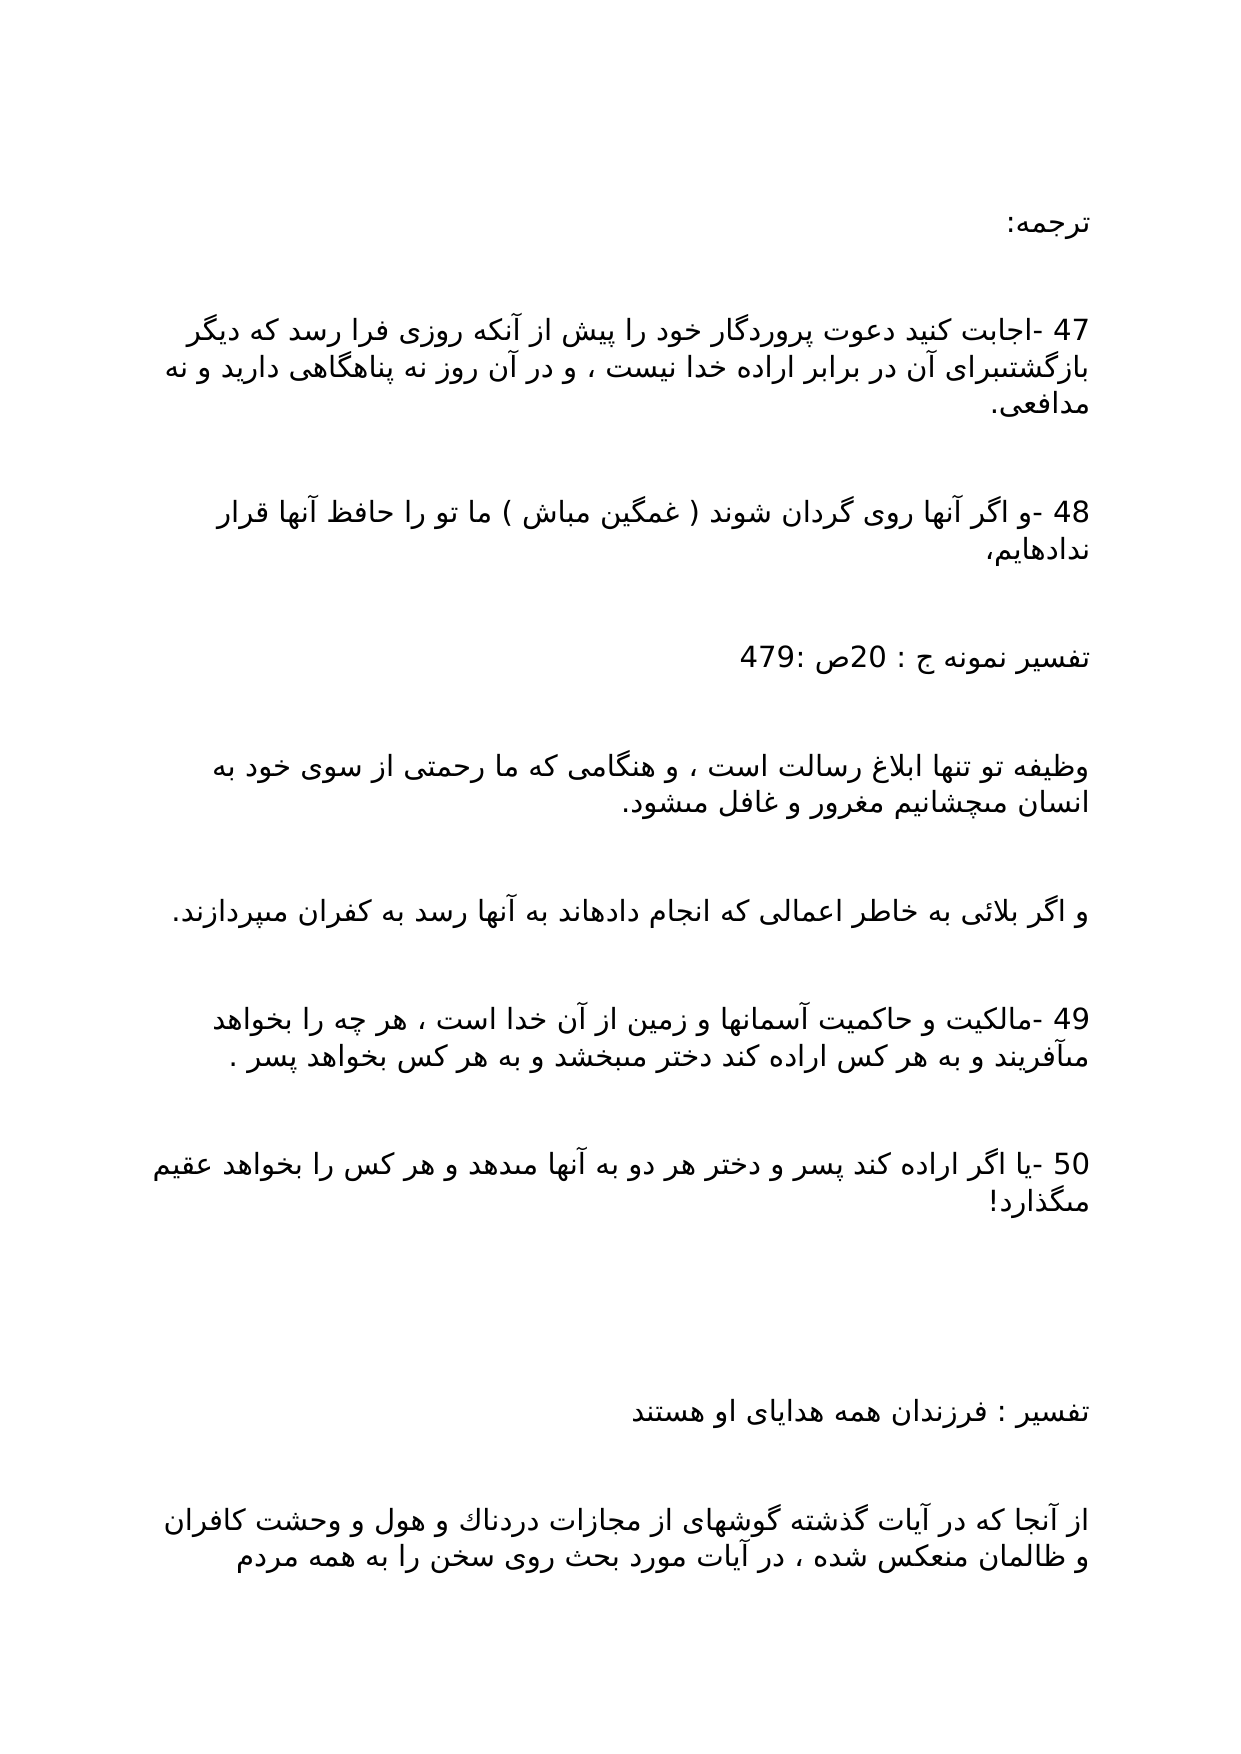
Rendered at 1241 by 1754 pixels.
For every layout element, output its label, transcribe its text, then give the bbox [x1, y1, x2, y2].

text 47 -اجابت كنيد دعوت پروردگار خود را پيش از آنكه روزى فرا رسد كه ديگر بازگشتىبراى آن در برابر اراده خدا نيست ، و در آن روز نه پناهگاهى داريد و نه مدافعى. [150, 313, 1090, 421]
text 48 -و اگر آنها روى گردان شوند ( غمگين مباش ) ما تو را حافظ آنها قرار نداده‏ايم، [150, 495, 1090, 566]
text تفسير نمونه ج : 20ص :479 [150, 640, 1090, 674]
text ترجمه: [150, 205, 1090, 239]
text وظيفه تو تنها ابلاغ رسالت است ، و هنگامى كه ما رحمتى از سوى خود به انسان مى‏چشانيم مغرور و غافل مى‏شود. [150, 749, 1090, 819]
text و اگر بلائى به خاطر اعمالى كه انجام داده‏اند به آنها رسد به كفران مى‏پردازند. [150, 894, 1090, 928]
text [150, 1503, 1090, 1574]
text 49 -مالكيت و حاكميت آسمانها و زمين از آن خدا است ، هر چه را بخواهد مى‏آفريند و به هر كس اراده كند دختر مى‏بخشد و به هر كس بخواهد پسر . [150, 1002, 1090, 1073]
text تفسير : فرزندان همه هداياى او هستند [150, 1394, 1090, 1428]
text 50 -يا اگر اراده كند پسر و دختر هر دو به آنها مى‏دهد و هر كس را بخواهد عقيم مى‏گذارد! [150, 1147, 1090, 1218]
